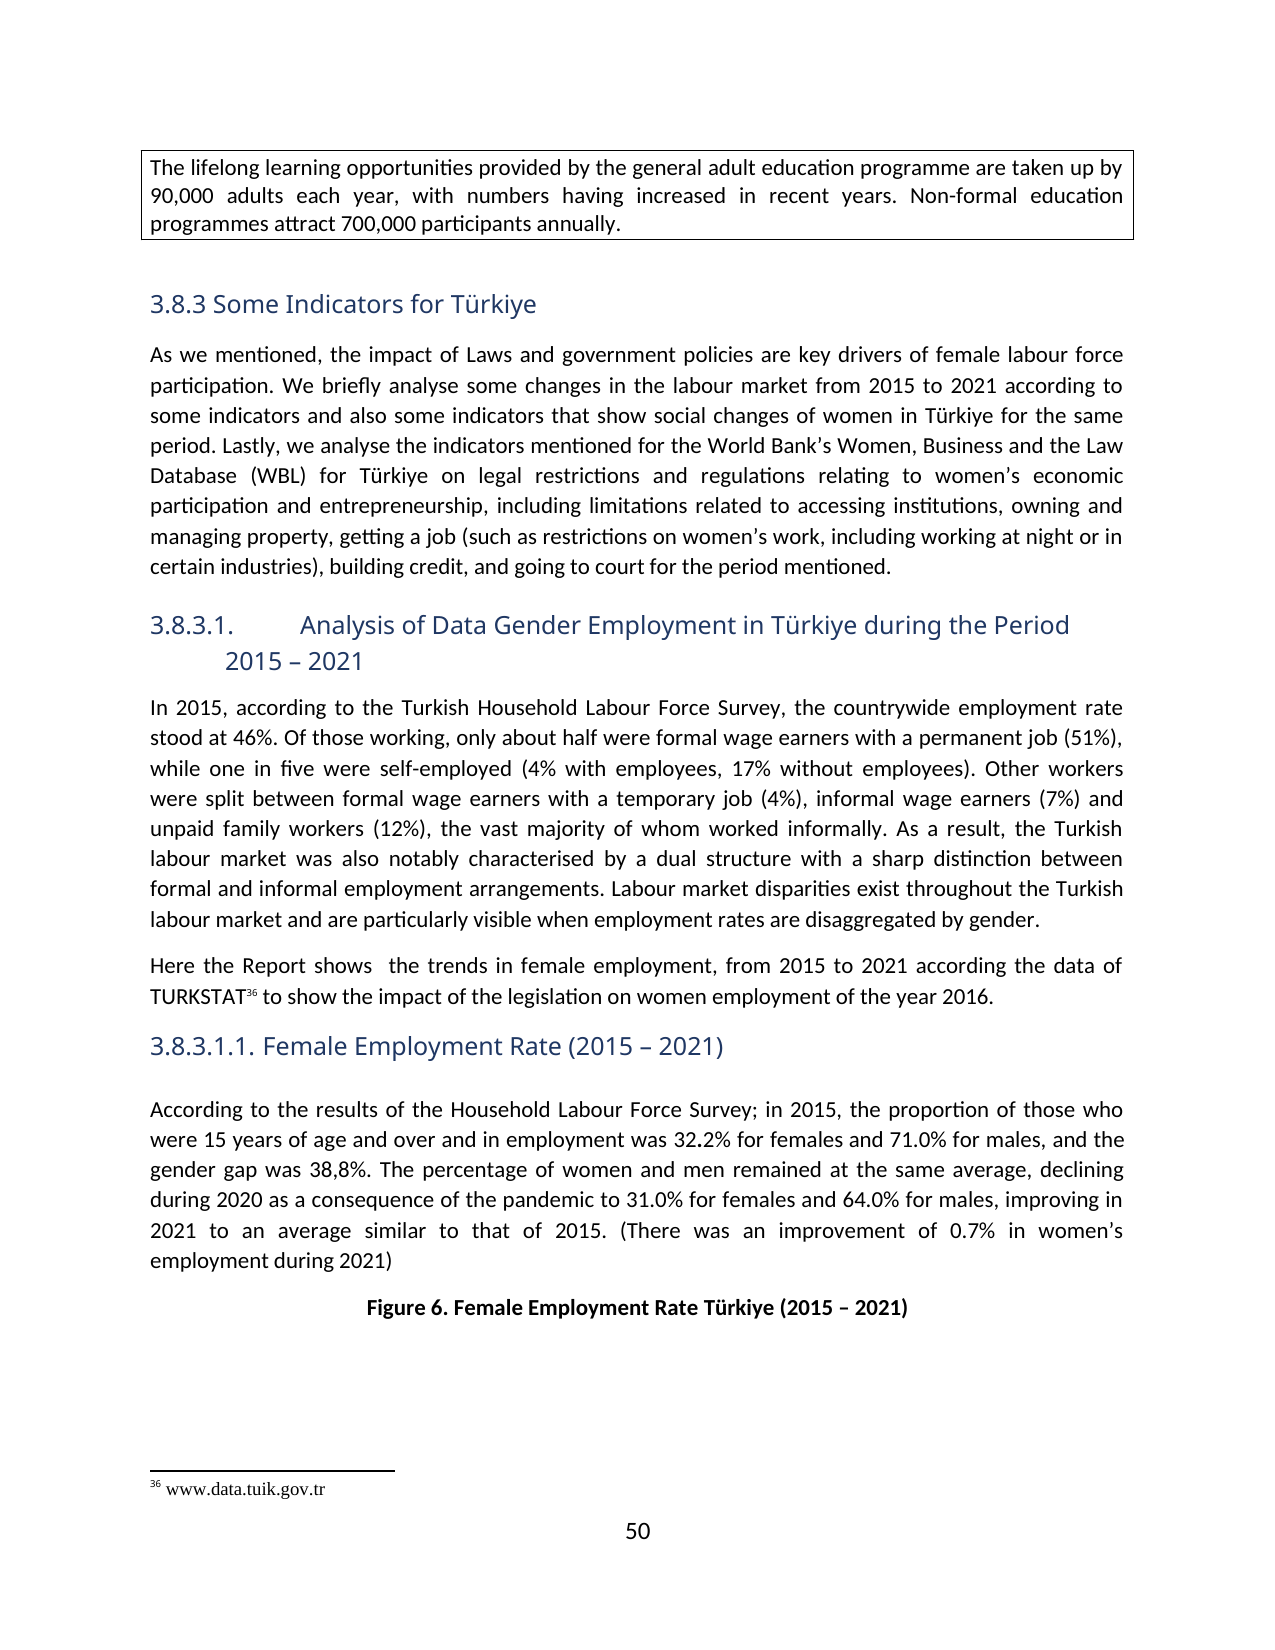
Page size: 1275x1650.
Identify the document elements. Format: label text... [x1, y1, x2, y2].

list Analysis of Data Gender Employment in Türkiye during the Period 2015 – 2021 [150, 607, 1125, 678]
text In 2015, according to the Turkish Household Labour Force Survey, the countrywide employment rate stood at 46%. Of those working, only about half were formal wage earners with a permanent job (51%), while one in five were self-employed (4% with employees, 17% without employees). Other workers were split between formal wage earners with a temporary job (4%), informal wage earners (7%) and unpaid family workers (12%), the vast majority of whom worked informally. As a result, the Turkish labour market was also notably characterised by a dual structure with a sharp distinction between formal and informal employment arrangements. Labour market disparities exist throughout the Turkish labour market and are particularly visible when employment rates are disaggregated by gender. [150, 693, 1125, 933]
list Female Employment Rate (2015 – 2021) [150, 1029, 1125, 1063]
text 3.8.3 Some Indicators for Türkiye [150, 287, 1125, 321]
text According to the results of the Household Labour Force Survey; in 2015, the proportion of those who were 15 years of age and over and in employment was 32.2% for females and 71.0% for males, and the gender gap was 38,8%. The percentage of women and men remained at the same average, declining during 2020 as a consequence of the pandemic to 31.0% for females and 64.0% for males, improving in 2021 to an average similar to that of 2015. (There was an improvement of 0.7% in women’s employment during 2021) [150, 1095, 1125, 1274]
text As we mentioned, the impact of Laws and government policies are key drivers of female labour force participation. We briefly analyse some changes in the labour market from 2015 to 2021 according to some indicators and also some indicators that show social changes of women in Türkiye for the same period. Lastly, we analyse the indicators mentioned for the World Bank’s Women, Business and the Law Database (WBL) for Türkiye on legal restrictions and regulations relating to women’s economic participation and entrepreneurship, including limitations related to accessing institutions, owning and managing property, getting a job (such as restrictions on women’s work, including working at night or in certain industries), building credit, and going to court for the period mentioned. [150, 341, 1125, 580]
text The lifelong learning opportunities provided by the general adult education programme are taken up by 90,000 adults each year, with numbers having increased in recent years. Non-formal education programmes attract 700,000 participants annually. [142, 151, 1133, 239]
text Here the Report shows the trends in female employment, from 2015 to 2021 according the data of TURKSTAT to show the impact of the legislation on women employment of the year 2016. [150, 952, 1125, 1010]
text Figure 6. Female Employment Rate Türkiye (2015 – 2021) [150, 1293, 1125, 1321]
